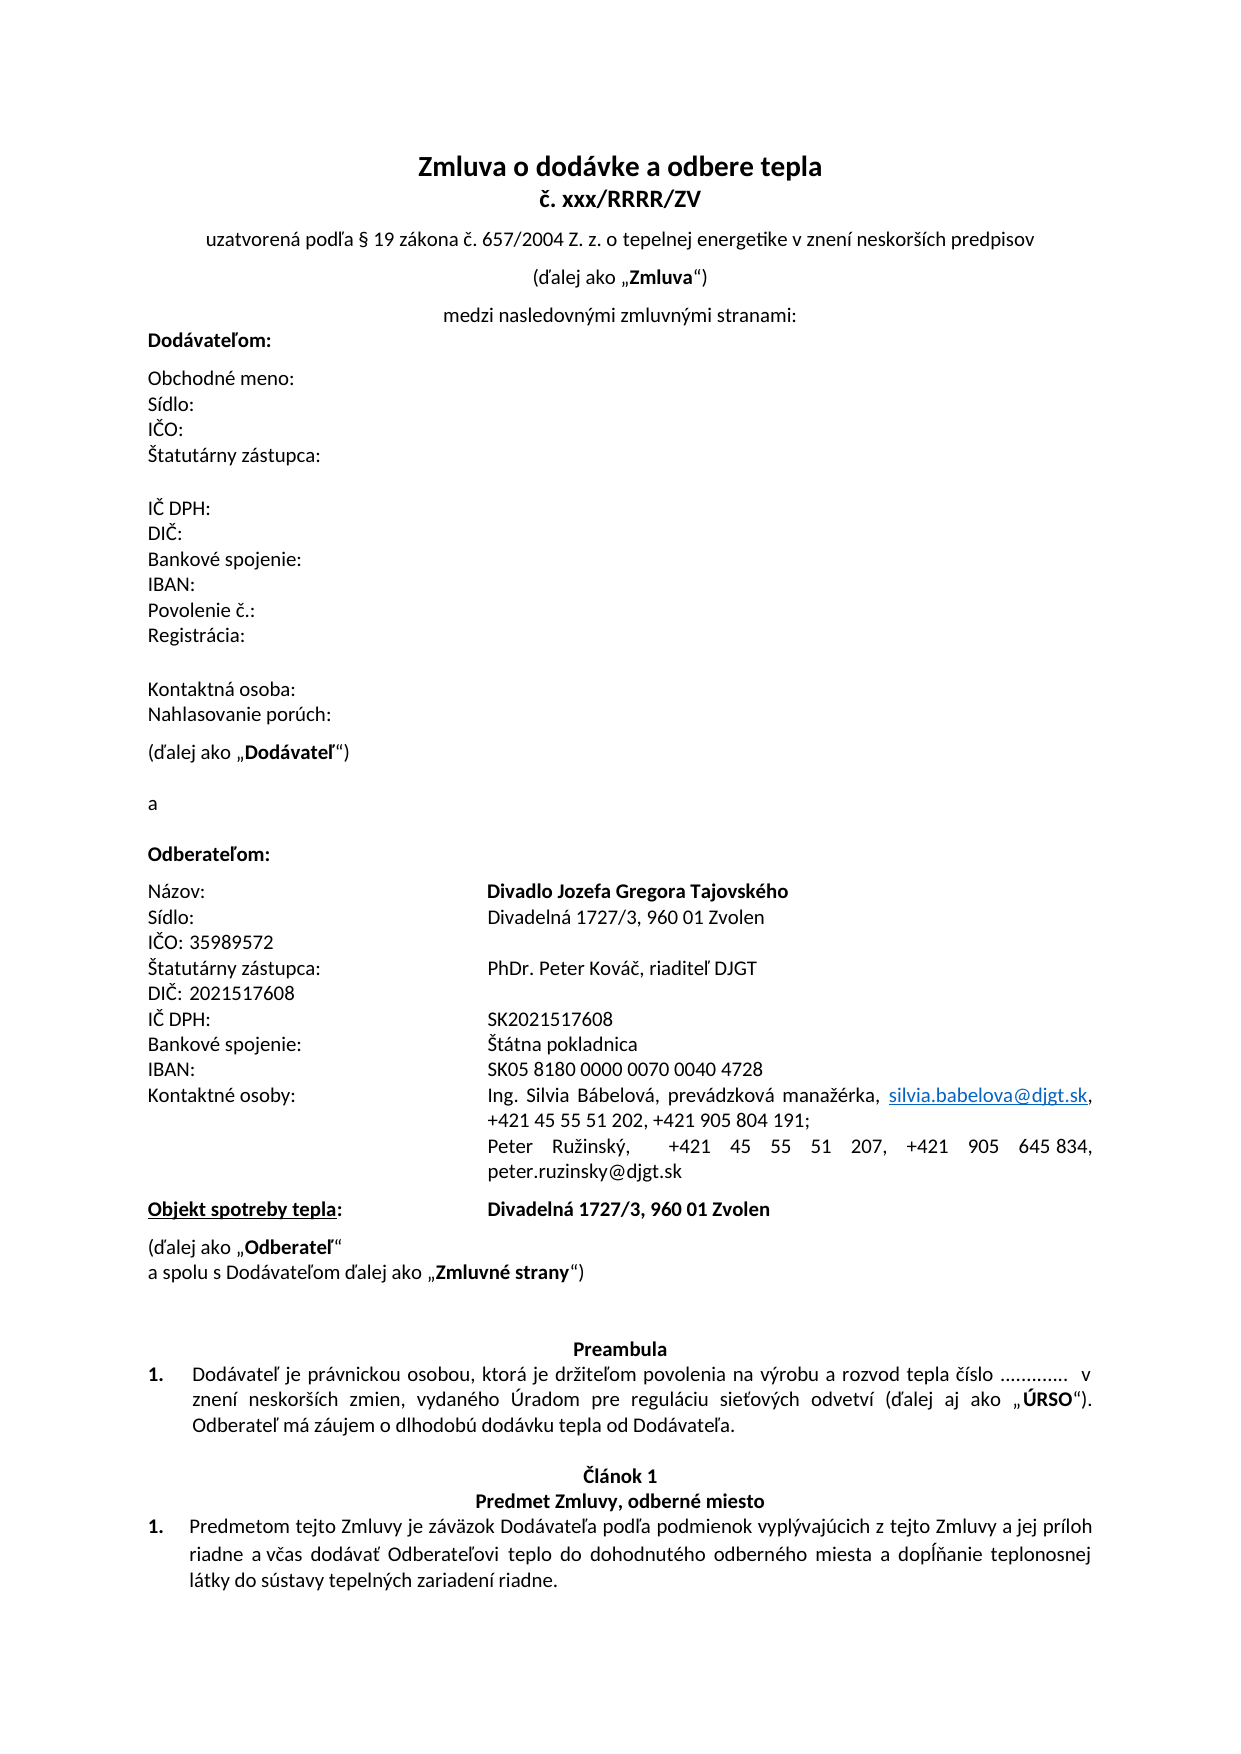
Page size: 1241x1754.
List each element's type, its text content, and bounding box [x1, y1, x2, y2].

text Sídlo: [148, 391, 1092, 416]
text Obchodné meno: [148, 366, 1092, 391]
text Bankové spojenie: Štátna pokladnica [148, 1031, 1092, 1057]
text uzatvorená podľa § 19 zákona č. 657/2004 Z. z. o tepelnej energetike v znení neskorších predpisov [148, 226, 1092, 252]
text DIČ: 2021517608 [148, 980, 1092, 1006]
text Objekt spotreby tepla: Divadelná 1727/3, 960 01 Zvolen [148, 1196, 1092, 1222]
text Zmluva o dodávke a odbere tepla [148, 148, 1092, 183]
text a [148, 790, 1092, 815]
text a spolu s Dodávateľom ďalej ako „Zmluvné strany“) [148, 1259, 1092, 1285]
text (ďalej ako „Odberateľ“ [148, 1234, 1092, 1259]
text IČ DPH: [148, 495, 1092, 521]
text Názov: Divadlo Jozefa Gregora Tajovského [148, 879, 1092, 904]
text Kontaktné osoby: Ing. Silvia Bábelová, prevádzková manažérka, silvia.babelova@djgt.sk, +421 45 55 51 202, +421 905 804 191; [148, 1082, 1092, 1133]
text Nahlasovanie porúch: [148, 701, 1092, 727]
text Registrácia: [148, 622, 1092, 648]
text DIČ: [148, 521, 1092, 546]
text IČ DPH: SK2021517608 [148, 1006, 1092, 1031]
text medzi nasledovnými zmluvnými stranami: [148, 302, 1092, 328]
text Dodávateľom: [148, 328, 1092, 353]
text Bankové spojenie: [148, 546, 1092, 571]
list Predmetom tejto Zmluvy je záväzok Dodávateľa podľa podmienok vyplývajúcich z tejto Zmluvy a jej príloh riadne a včas dodávať Odberateľovi teplo do dohodnutého odberného miesta a dopĺňanie teplonosnej látky do sústavy tepelných zariadení riadne. [148, 1514, 1092, 1592]
text Štatutárny zástupca: [148, 442, 1092, 467]
text Odberateľom: [148, 841, 1092, 866]
text Sídlo: Divadelná 1727/3, 960 01 Zvolen [148, 904, 1092, 929]
text Štatutárny zástupca: PhDr. Peter Kováč, riaditeľ DJGT [148, 955, 1092, 980]
text (ďalej ako „Dodávateľ“) [148, 739, 1092, 764]
text Povolenie č.: [148, 597, 1092, 622]
list Dodávateľ je právnickou osobou, ktorá je držiteľom povolenia na výrobu a rozvod tepla číslo ............. v znení neskorších zmien, vydaného Úradom pre reguláciu sieťových odvetví (ďalej aj ako „ÚRSO“). Odberateľ má záujem o dlhodobú dodávku tepla od Dodávateľa. [148, 1361, 1092, 1437]
text IBAN: [148, 571, 1092, 597]
text IČO: 35989572 [148, 929, 1092, 955]
text č. xxx/RRRR/ZV [148, 183, 1092, 214]
text Článok 1 [148, 1463, 1092, 1488]
text Kontaktná osoba: [148, 676, 1092, 701]
text Preambula [148, 1336, 1092, 1361]
text IČO: [148, 416, 1092, 442]
text (ďalej ako „Zmluva“) [148, 264, 1092, 290]
text IBAN: SK05 8180 0000 0070 0040 4728 [148, 1057, 1092, 1082]
text Peter Ružinský, +421 45 55 51 207, +421 905 645 834, peter.ruzinsky@djgt.sk [148, 1133, 1092, 1184]
text Predmet Zmluvy, odberné miesto [148, 1488, 1092, 1514]
